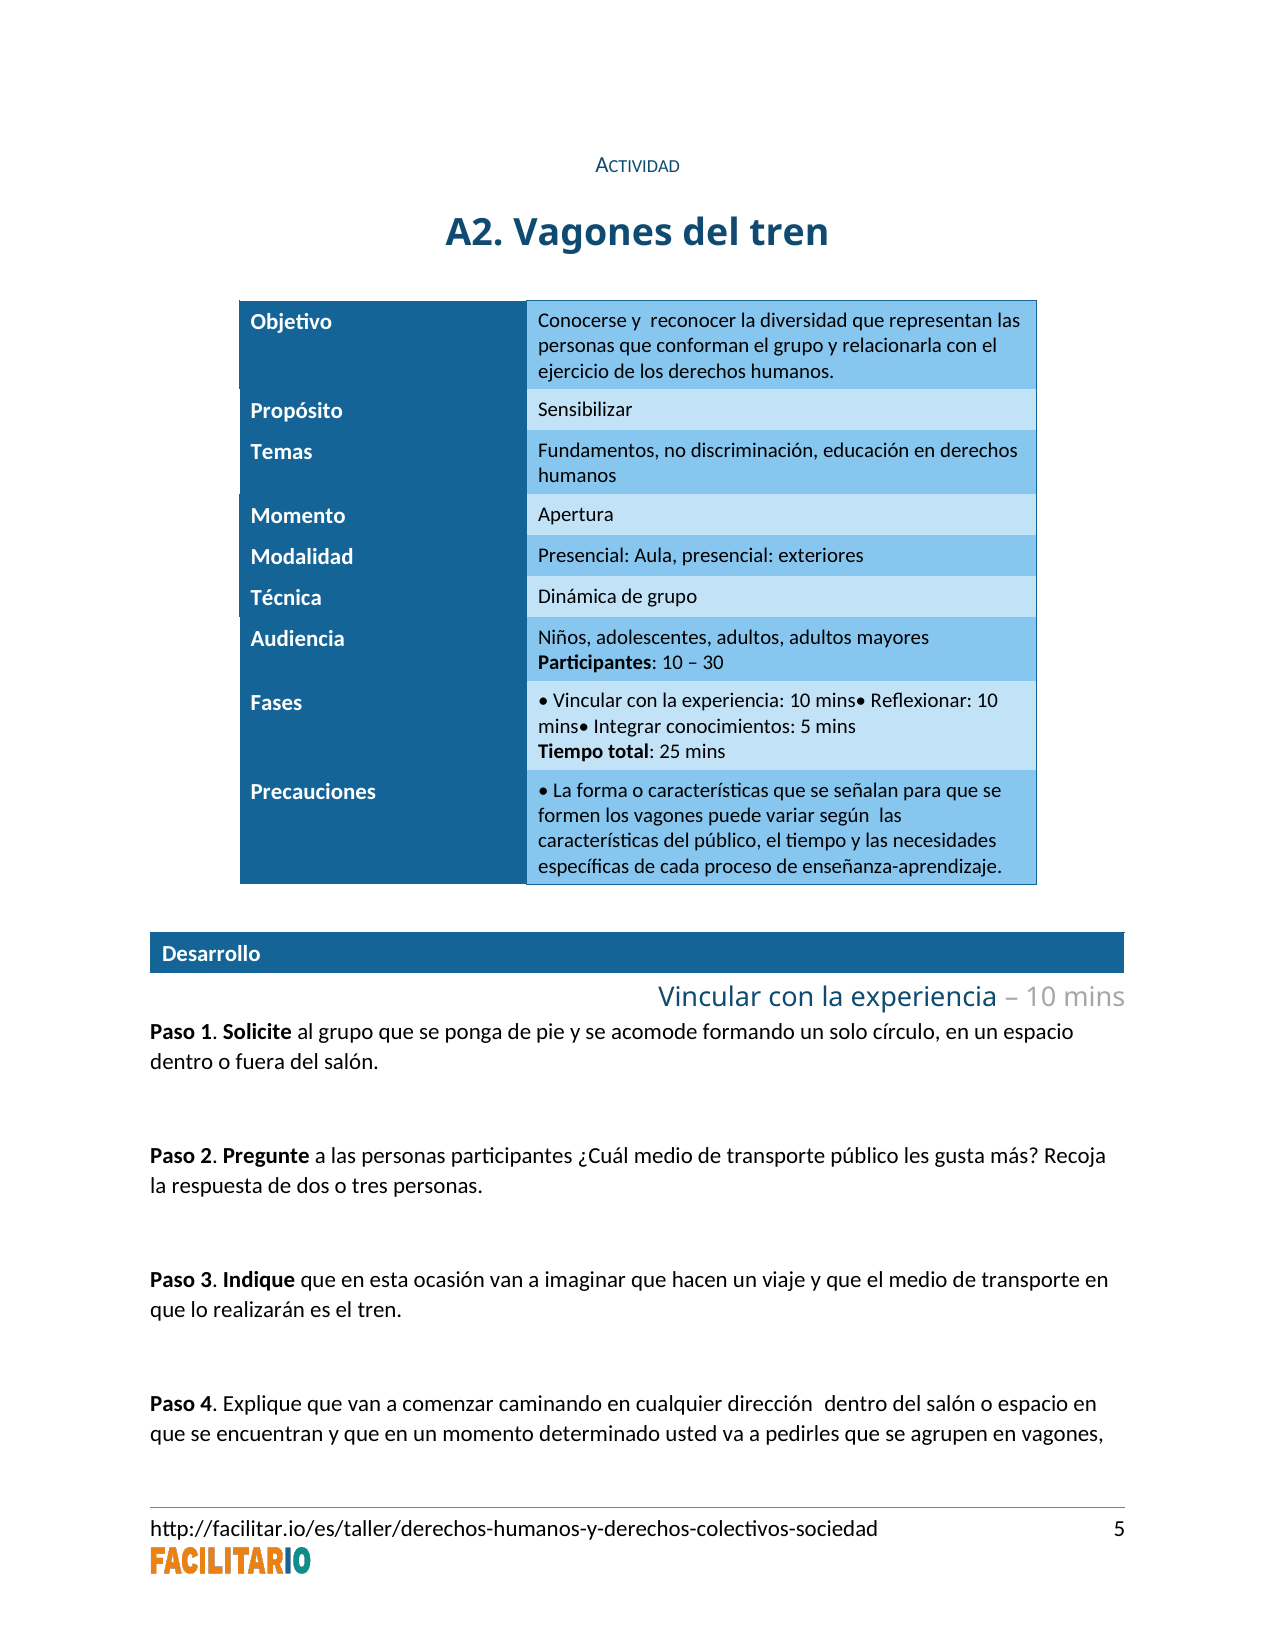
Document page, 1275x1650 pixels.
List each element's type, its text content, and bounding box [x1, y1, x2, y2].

table_header Desarrollo [151, 933, 1124, 973]
table_cell Temas [240, 431, 526, 494]
table_cell Momento [240, 495, 526, 535]
text Paso 3. Indique que en esta ocasión van a imaginar que hacen un viaje y que el medio de transporte en que lo realizarán es el tren. [150, 1265, 1125, 1323]
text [150, 1389, 1125, 1447]
table_cell Fases [240, 682, 526, 770]
table_cell Dinámica de grupo [527, 576, 1036, 617]
table_cell Técnica [240, 577, 526, 617]
table_header Objetivo [240, 301, 526, 389]
text Paso 1. Solicite al grupo que se ponga de pie y se acomode formando un solo círculo, en un espacio dentro o fuera del salón. [150, 1017, 1125, 1075]
table_cell Propósito [240, 390, 526, 430]
subtitle A2. Vagones del tren [150, 205, 1125, 256]
table_header Conocerse y reconocer la diversidad que representan las personas que conforman el grupo y relacionarla con el ejercicio de los derechos humanos. [527, 301, 1036, 389]
table_cell Fundamentos, no discriminación, educación en derechos humanos [527, 430, 1036, 494]
subtitle Vincular con la experiencia – 10 mins [150, 977, 1125, 1014]
text Actividad [150, 150, 1125, 178]
table_cell • La forma o características que se señalan para que se formen los vagones puede variar según las características del público, el tiempo y las necesidades específicas de cada proceso de enseñanza-aprendizaje. [527, 770, 1036, 884]
table_cell Sensibilizar [527, 389, 1036, 430]
table_cell Audiencia [240, 618, 526, 681]
table_cell Apertura [527, 494, 1036, 535]
table_cell Modalidad [240, 536, 526, 576]
table_cell • Vincular con la experiencia: 10 mins Tiempo total: 25 mins [527, 681, 1036, 770]
table_cell Niños, adolescentes, adultos, adultos mayores Participantes: 10 – 30 [527, 617, 1036, 681]
table_cell Presencial: Aula, presencial: exteriores [527, 535, 1036, 576]
table_cell Precauciones [240, 771, 526, 884]
text Paso 2. Pregunte a las personas participantes ¿Cuál medio de transporte público les gusta más? Recoja la respuesta de dos o tres personas. [150, 1141, 1125, 1199]
picture [145, 1544, 315, 1576]
